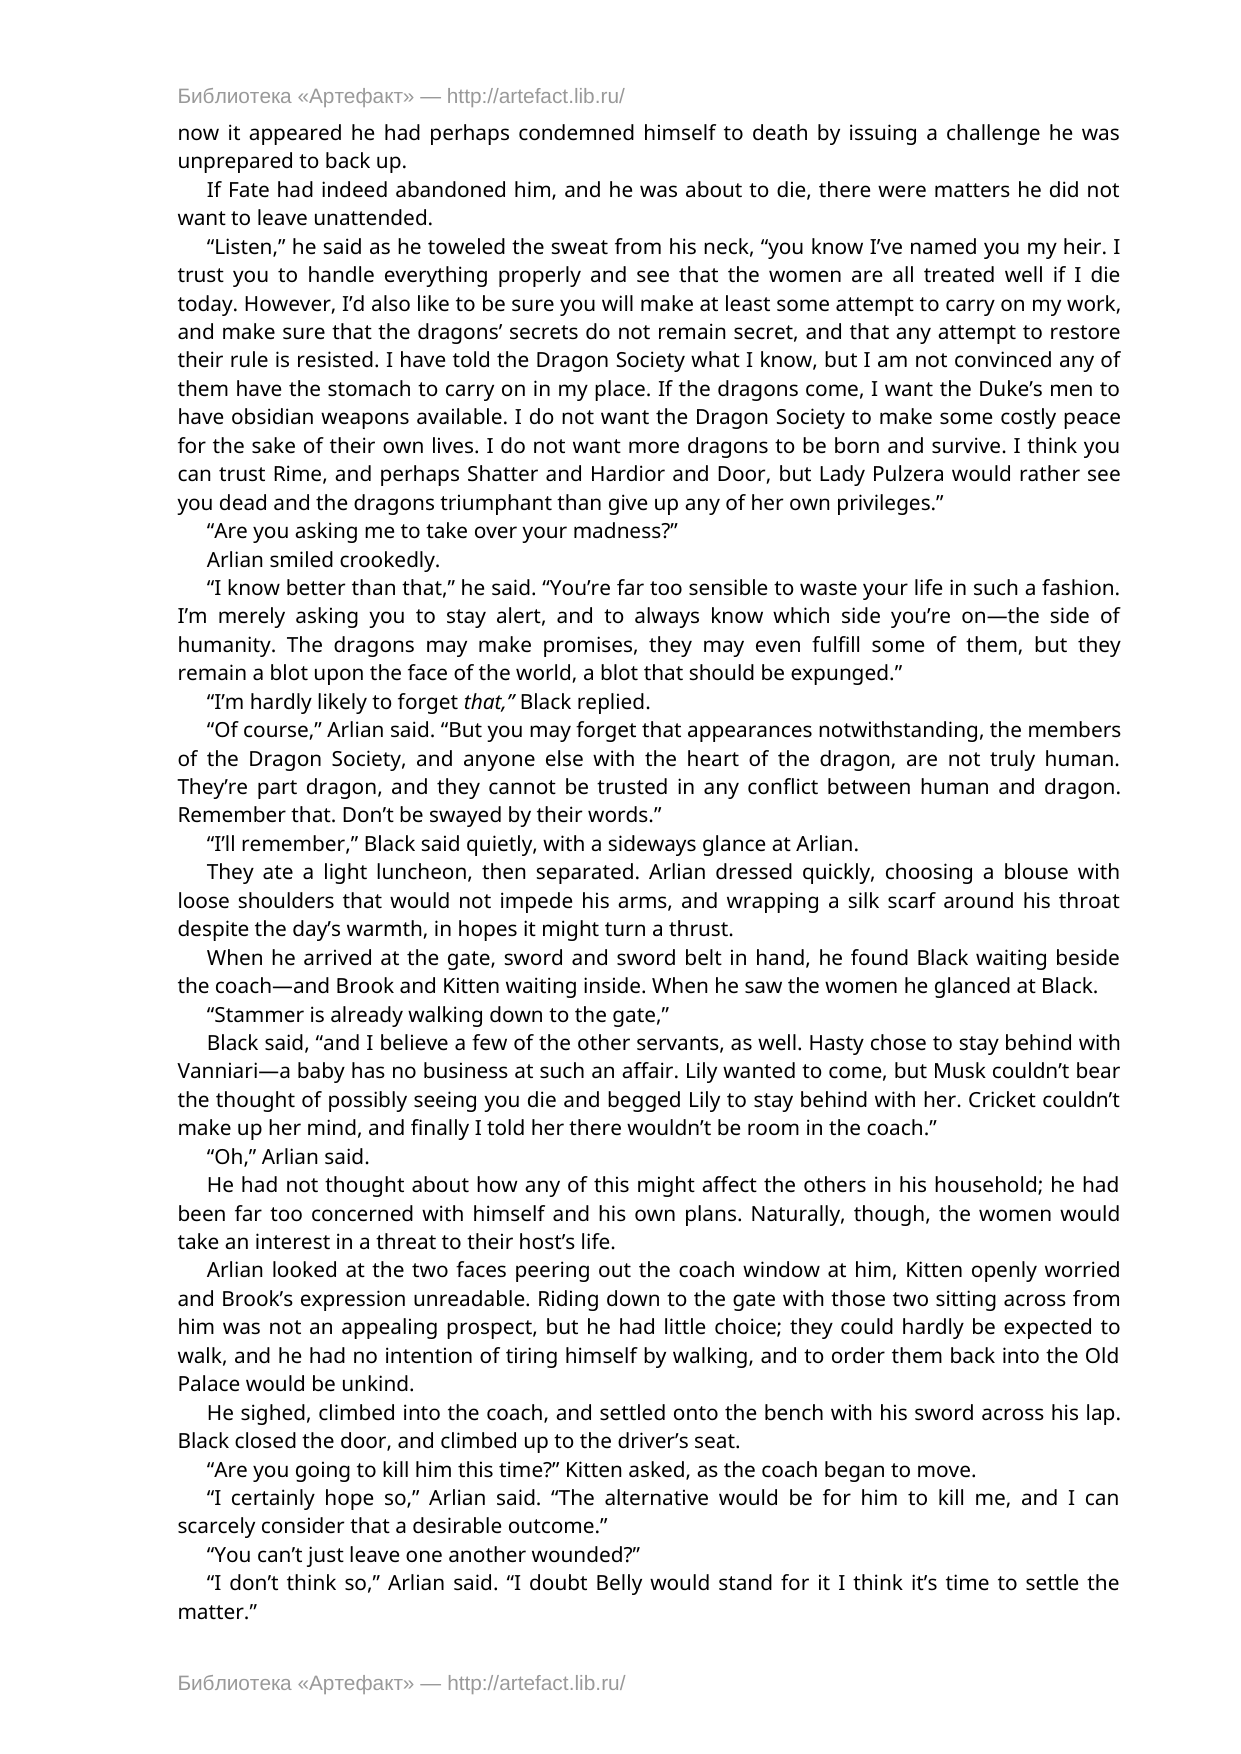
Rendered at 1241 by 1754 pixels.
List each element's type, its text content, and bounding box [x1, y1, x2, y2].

text “I know better than that,” he said. “You’re far too sensible to waste your life in such a fashion. I’m merely asking you to stay alert, and to always know which side you’re on—the side of humanity. The dragons may make promises, they may even fulfill some of them, but they remain a blot upon the face of the world, a blot that should be expunged.” [177, 573, 1122, 687]
text “I don’t think so,” Arlian said. “I doubt Belly would stand for it I think it’s time to settle the matter.” [177, 1568, 1122, 1625]
text If Fate had indeed abandoned him, and he was about to die, there were matters he did not want to leave unattended. [177, 175, 1122, 232]
text “Of course,” Arlian said. “But you may forget that appearances notwithstanding, the members of the Dragon Society, and anyone else with the heart of the dragon, are not truly human. They’re part dragon, and they cannot be trusted in any conflict between human and dragon. Remember that. Don’t be swayed by their words.” [177, 715, 1122, 829]
text Black said, “and I believe a few of the other servants, as well. Hasty chose to stay behind with Vanniari—a baby has no business at such an affair. Lily wanted to come, but Musk couldn’t bear the thought of possibly seeing you die and begged Lily to stay behind with her. Cricket couldn’t make up her mind, and finally I told her there wouldn’t be room in the coach.” [177, 1028, 1122, 1142]
text “You can’t just leave one another wounded?” [177, 1540, 1122, 1568]
text He sighed, climbed into the coach, and settled onto the bench with his sword across his lap. Black closed the door, and climbed up to the driver’s seat. [177, 1398, 1122, 1455]
text “Listen,” he said as he toweled the sweat from his neck, “you know I’ve named you my heir. I trust you to handle everything properly and see that the women are all treated well if I die today. However, I’d also like to be sure you will make at least some attempt to carry on my work, and make sure that the dragons’ secrets do not remain secret, and that any attempt to restore their rule is resisted. I have told the Dragon Society what I know, but I am not convinced any of them have the stomach to carry on in my place. If the dragons come, I want the Duke’s men to have obsidian weapons available. I do not want the Dragon Society to make some costly peace for the sake of their own lives. I do not want more dragons to be born and survive. I think you can trust Rime, and perhaps Shatter and Hardior and Door, but Lady Pulzera would rather see you dead and the dragons triumphant than give up any of her own privileges.” [177, 232, 1122, 516]
text “Oh,” Arlian said. [177, 1142, 1122, 1170]
text “Are you asking me to take over your madness?” [177, 516, 1122, 545]
text When he arrived at the gate, sword and sword belt in hand, he found Black waiting beside the coach—and Brook and Kitten waiting inside. When he saw the women he glanced at Black. [177, 943, 1122, 1000]
text Arlian smiled crookedly. [177, 545, 1122, 573]
text “I certainly hope so,” Arlian said. “The alternative would be for him to kill me, and I can scarcely consider that a desirable outcome.” [177, 1483, 1122, 1540]
text “Are you going to kill him this time?” Kitten asked, as the coach began to move. [177, 1455, 1122, 1483]
text “I’m hardly likely to forget that,” Black replied. [177, 687, 1122, 715]
text “Stammer is already walking down to the gate,” [177, 1000, 1122, 1028]
text “I’ll remember,” Black said quietly, with a sideways glance at Arlian. [177, 829, 1122, 857]
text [177, 118, 1122, 175]
text They ate a light luncheon, then separated. Arlian dressed quickly, choosing a blouse with loose shoulders that would not impede his arms, and wrapping a silk scarf around his throat despite the day’s warmth, in hopes it might turn a thrust. [177, 857, 1122, 943]
text He had not thought about how any of this might affect the others in his household; he had been far too concerned with himself and his own plans. Naturally, though, the women would take an interest in a threat to their host’s life. [177, 1170, 1122, 1256]
text Arlian looked at the two faces peering out the coach window at him, Kitten openly worried and Brook’s expression unreadable. Riding down to the gate with those two sitting across from him was not an appealing prospect, but he had little choice; they could hardly be expected to walk, and he had no intention of tiring himself by walking, and to order them back into the Old Palace would be unkind. [177, 1256, 1122, 1398]
